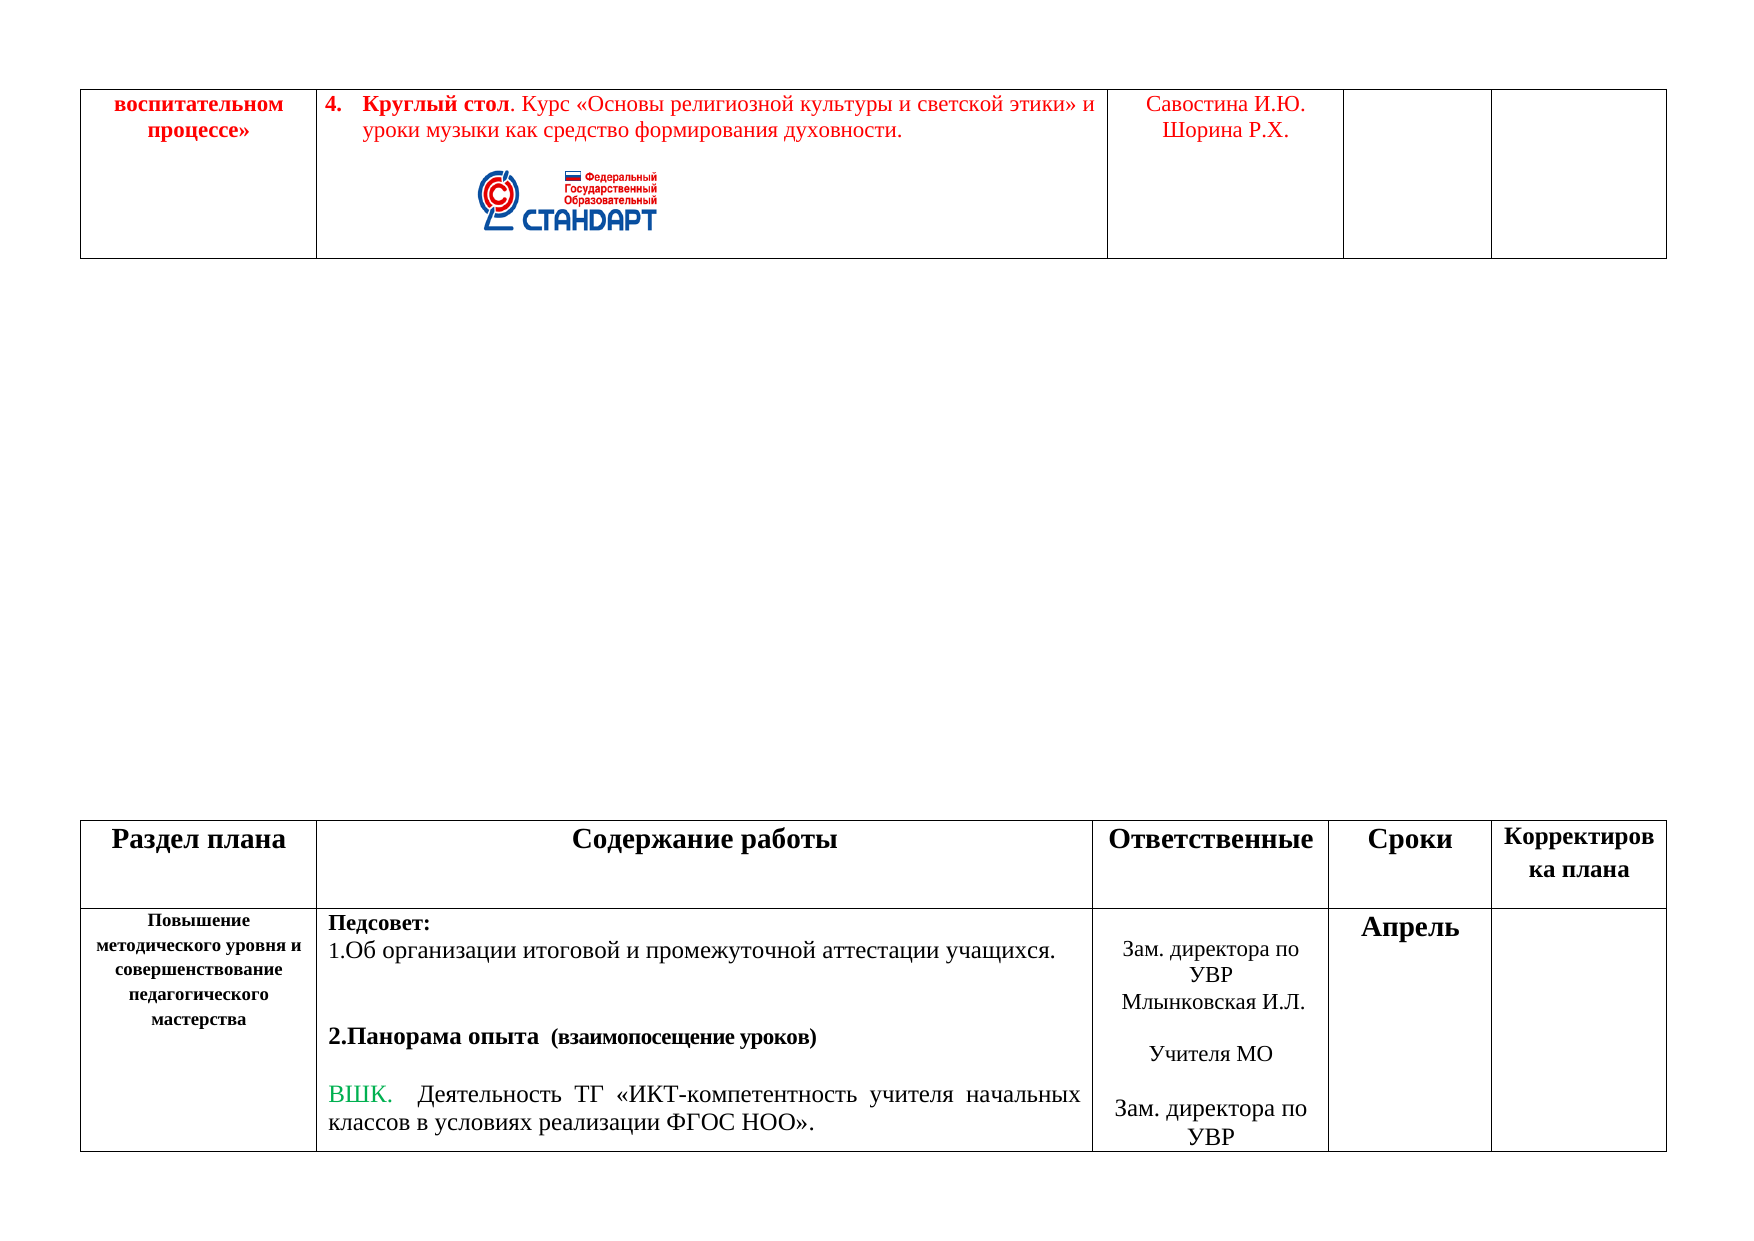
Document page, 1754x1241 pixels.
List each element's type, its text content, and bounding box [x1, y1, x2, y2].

table_cell Апрель [1329, 909, 1491, 1151]
table_header Корректировка плана [1492, 821, 1666, 908]
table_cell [317, 909, 1092, 1151]
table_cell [1108, 90, 1343, 258]
table_header Содержание работы [317, 821, 1092, 908]
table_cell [317, 90, 1107, 258]
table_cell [1093, 909, 1328, 1151]
table_header Ответственные [1093, 821, 1328, 908]
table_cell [81, 909, 316, 1151]
table_header Сроки [1329, 821, 1491, 908]
table_cell [1492, 90, 1666, 258]
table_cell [81, 90, 316, 258]
picture [477, 168, 680, 232]
table_header Раздел плана [81, 821, 316, 908]
table_cell [1492, 909, 1666, 1151]
